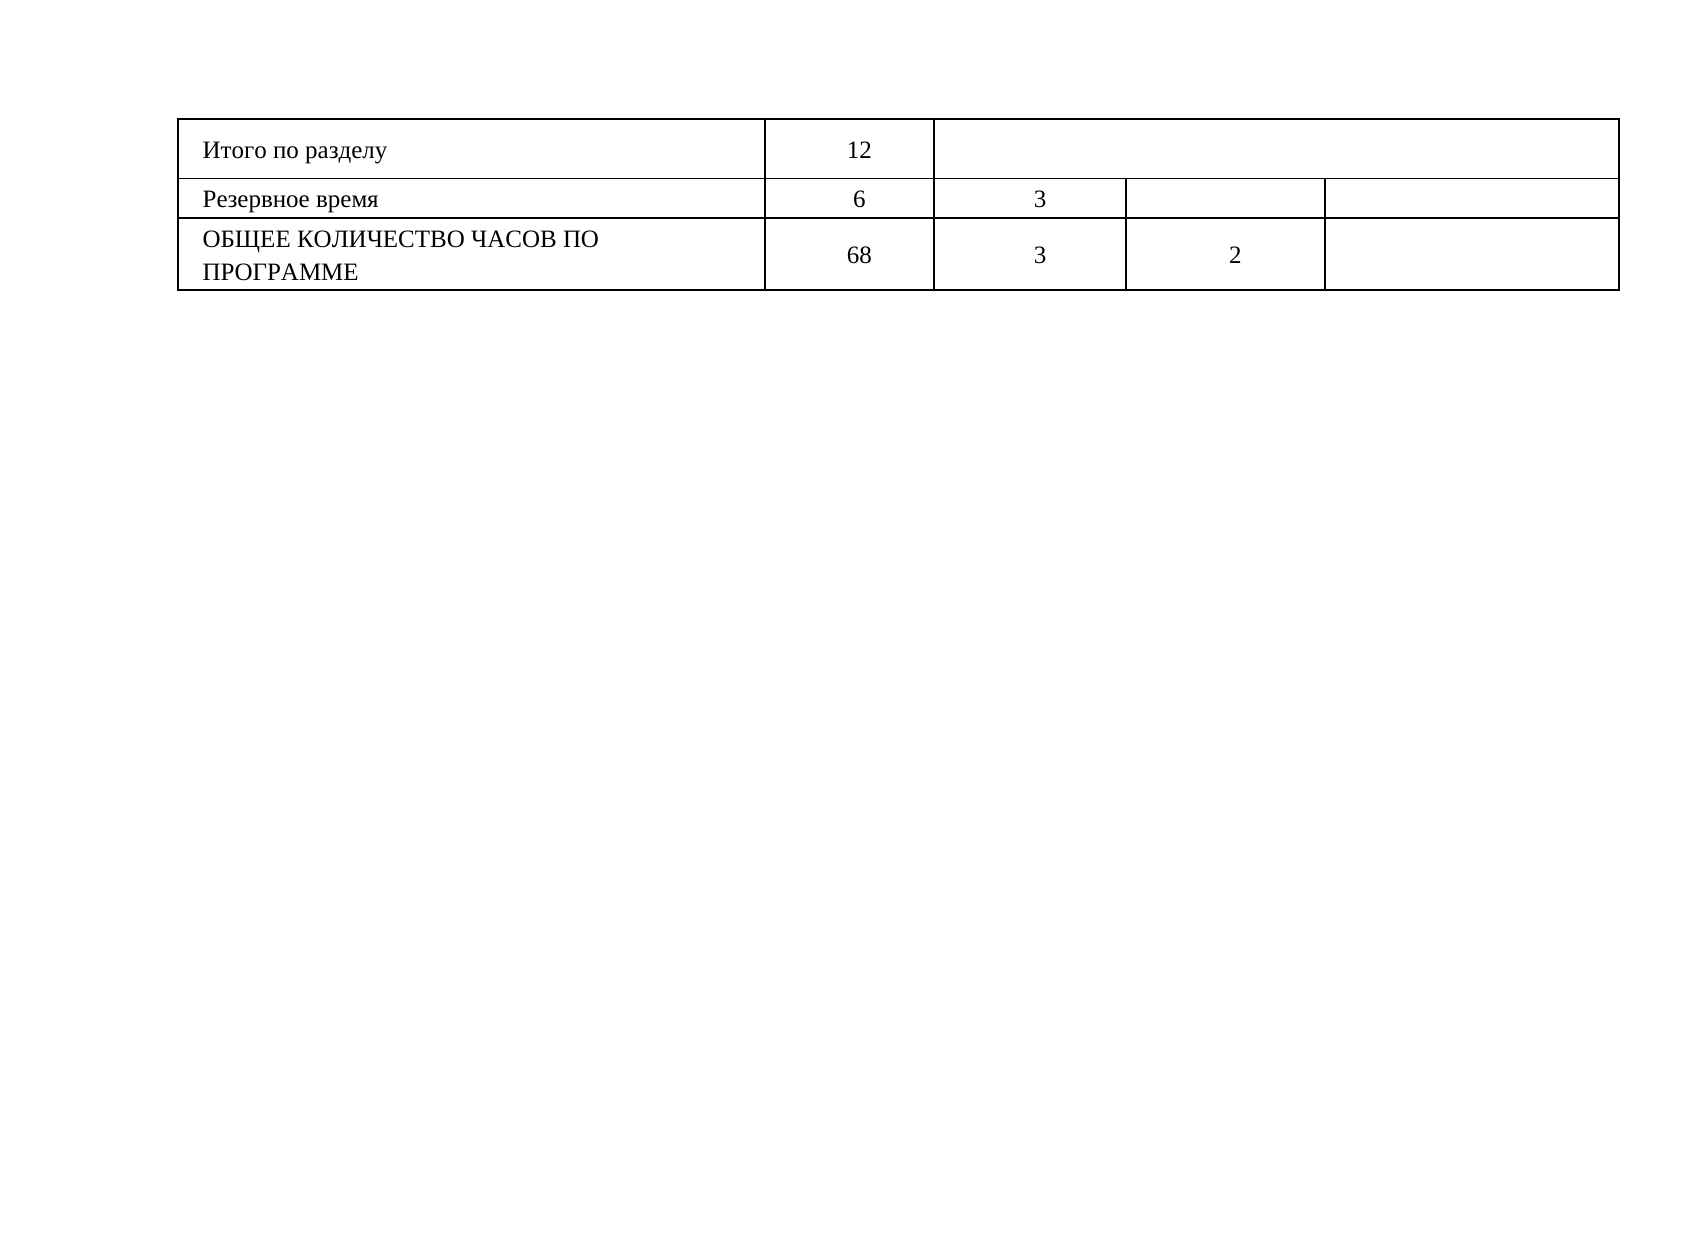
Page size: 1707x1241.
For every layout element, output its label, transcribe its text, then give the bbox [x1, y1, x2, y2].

table_cell 6 [766, 179, 933, 217]
table_cell 68 [766, 219, 933, 289]
table_cell ОБЩЕЕ КОЛИЧЕСТВО ЧАСОВ ПО ПРОГРАММЕ [179, 219, 764, 289]
table_cell [1127, 179, 1324, 217]
table_cell 12 [766, 120, 933, 178]
table_cell 3 [935, 219, 1125, 289]
table_cell 3 [935, 179, 1125, 217]
table_cell [1326, 219, 1618, 289]
table_cell 2 [1127, 219, 1324, 289]
table_cell [1326, 179, 1618, 217]
table_cell Резервное время [179, 179, 764, 217]
table_cell [935, 120, 1618, 178]
table_cell Итого по разделу [179, 120, 764, 178]
